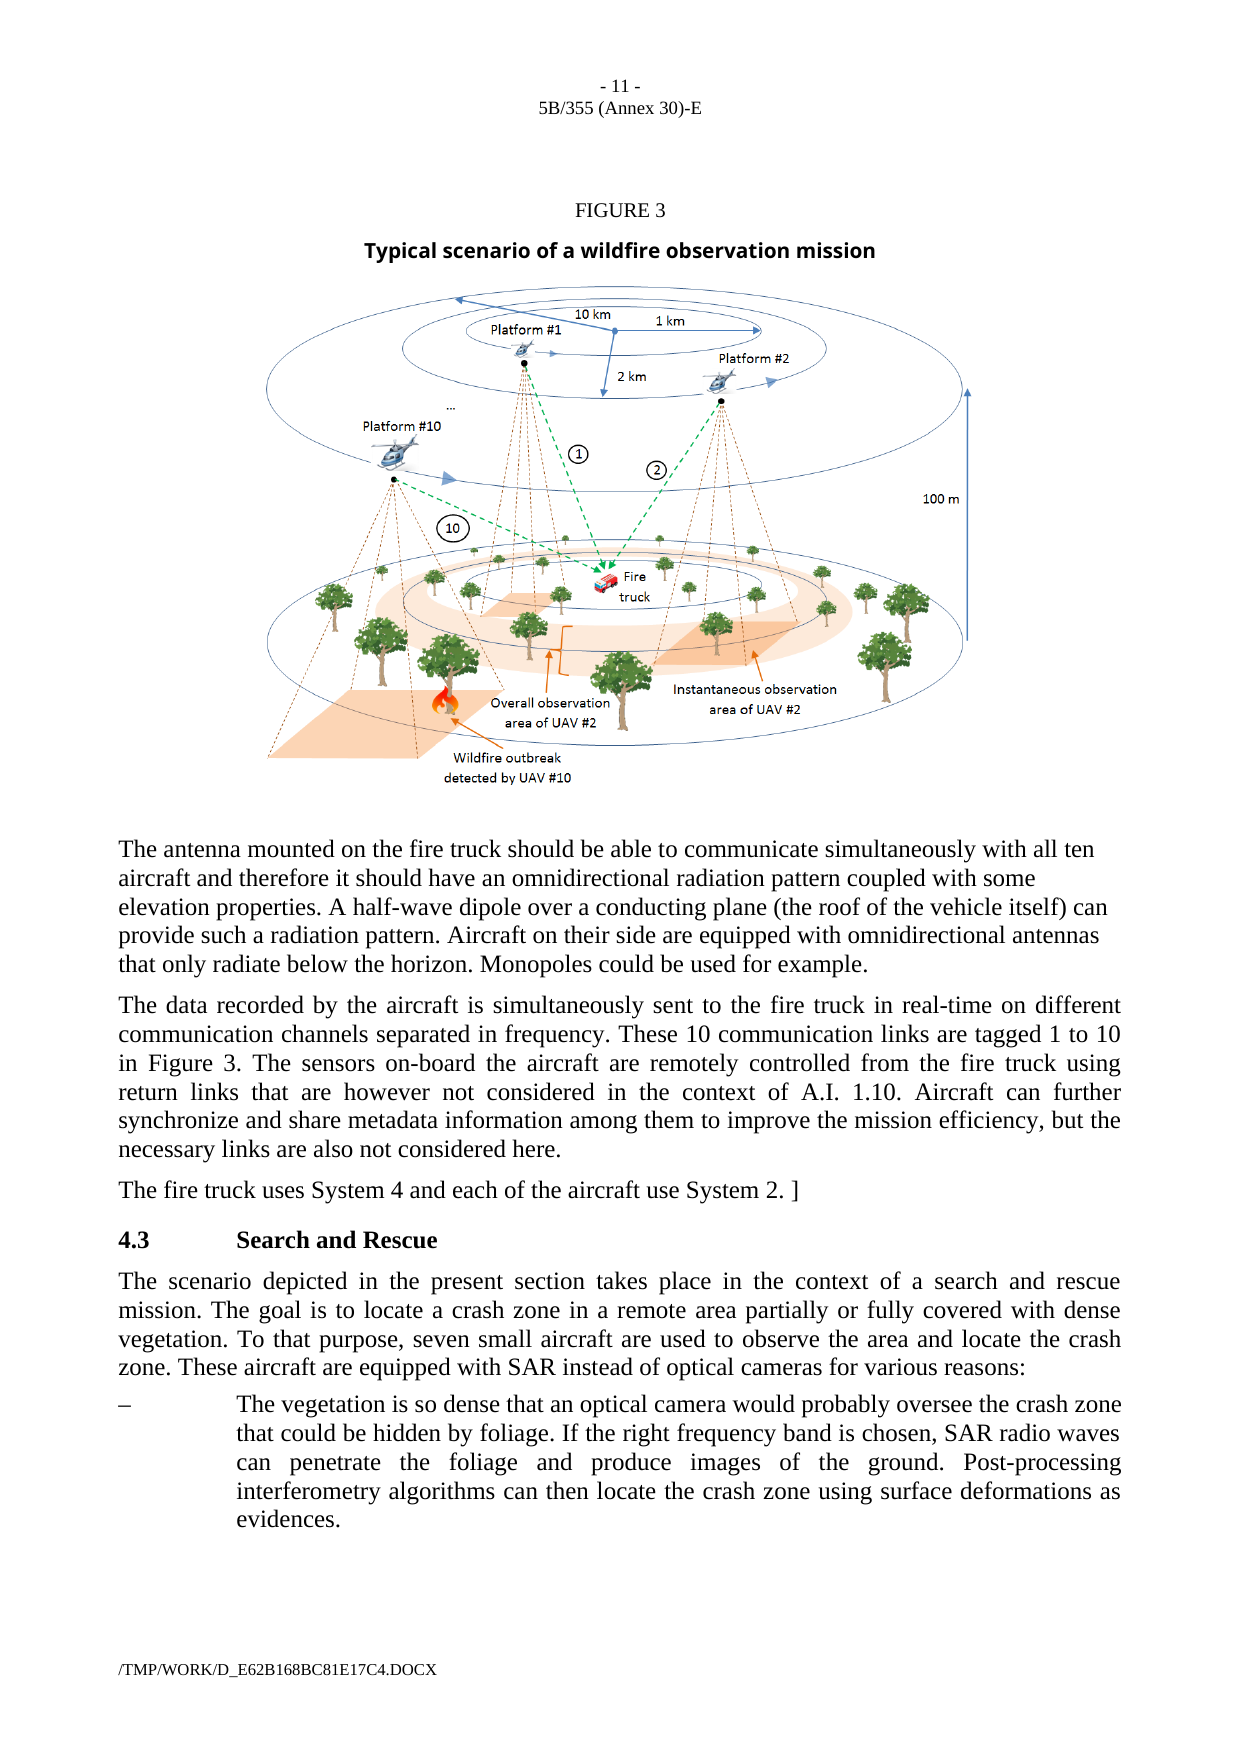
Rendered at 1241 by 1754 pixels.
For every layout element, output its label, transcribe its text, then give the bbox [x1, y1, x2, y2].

title The antenna mounted on the fire truck should be able to communicate simultaneously with all ten aircraft and therefore it should have an omnidirectional radiation pattern coupled with some elevation properties. A half-wave dipole over a conducting plane (the roof of the vehicle itself) can provide such a radiation pattern. Aircraft on their side are equipped with omnidirectional antennas that only radiate below the horizon. Monopoles could be used for example. [118, 834, 1122, 978]
title Typical scenario of a wildfire observation mission [118, 237, 1122, 265]
text FIGURE 3 [118, 198, 1122, 222]
subtitle 4.3 Search and Rescue [118, 1225, 1122, 1254]
text The fire truck uses System 4 and each of the aircraft use System 2. ] [118, 1175, 1122, 1204]
text The data recorded by the aircraft is simultaneously sent to the fire truck in real-time on different communication channels separated in frequency. These 10 communication links are tagged 1 to 10 in Figure 3. The sensors on-board the aircraft are remotely controlled from the fire truck using return links that are however not considered in the context of A.I. 1.10. Aircraft can further synchronize and share metadata information among them to improve the mission efficiency, but the necessary links are also not considered here. [118, 990, 1122, 1163]
text – The vegetation is so dense that an optical camera would probably oversee the crash zone that could be hidden by foliage. If the right frequency band is chosen, SAR radio waves can penetrate the foliage and produce images of the ground. Post-processing interferometry algorithms can then locate the crash zone using surface deformations as evidences. [118, 1389, 1122, 1533]
picture [257, 277, 983, 797]
text The scenario depicted in the present section takes place in the context of a search and rescue mission. The goal is to locate a crash zone in a remote area partially or fully covered with dense vegetation. To that purpose, seven small aircraft are used to observe the area and locate the crash zone. These aircraft are equipped with SAR instead of optical cameras for various reasons: [118, 1266, 1122, 1381]
